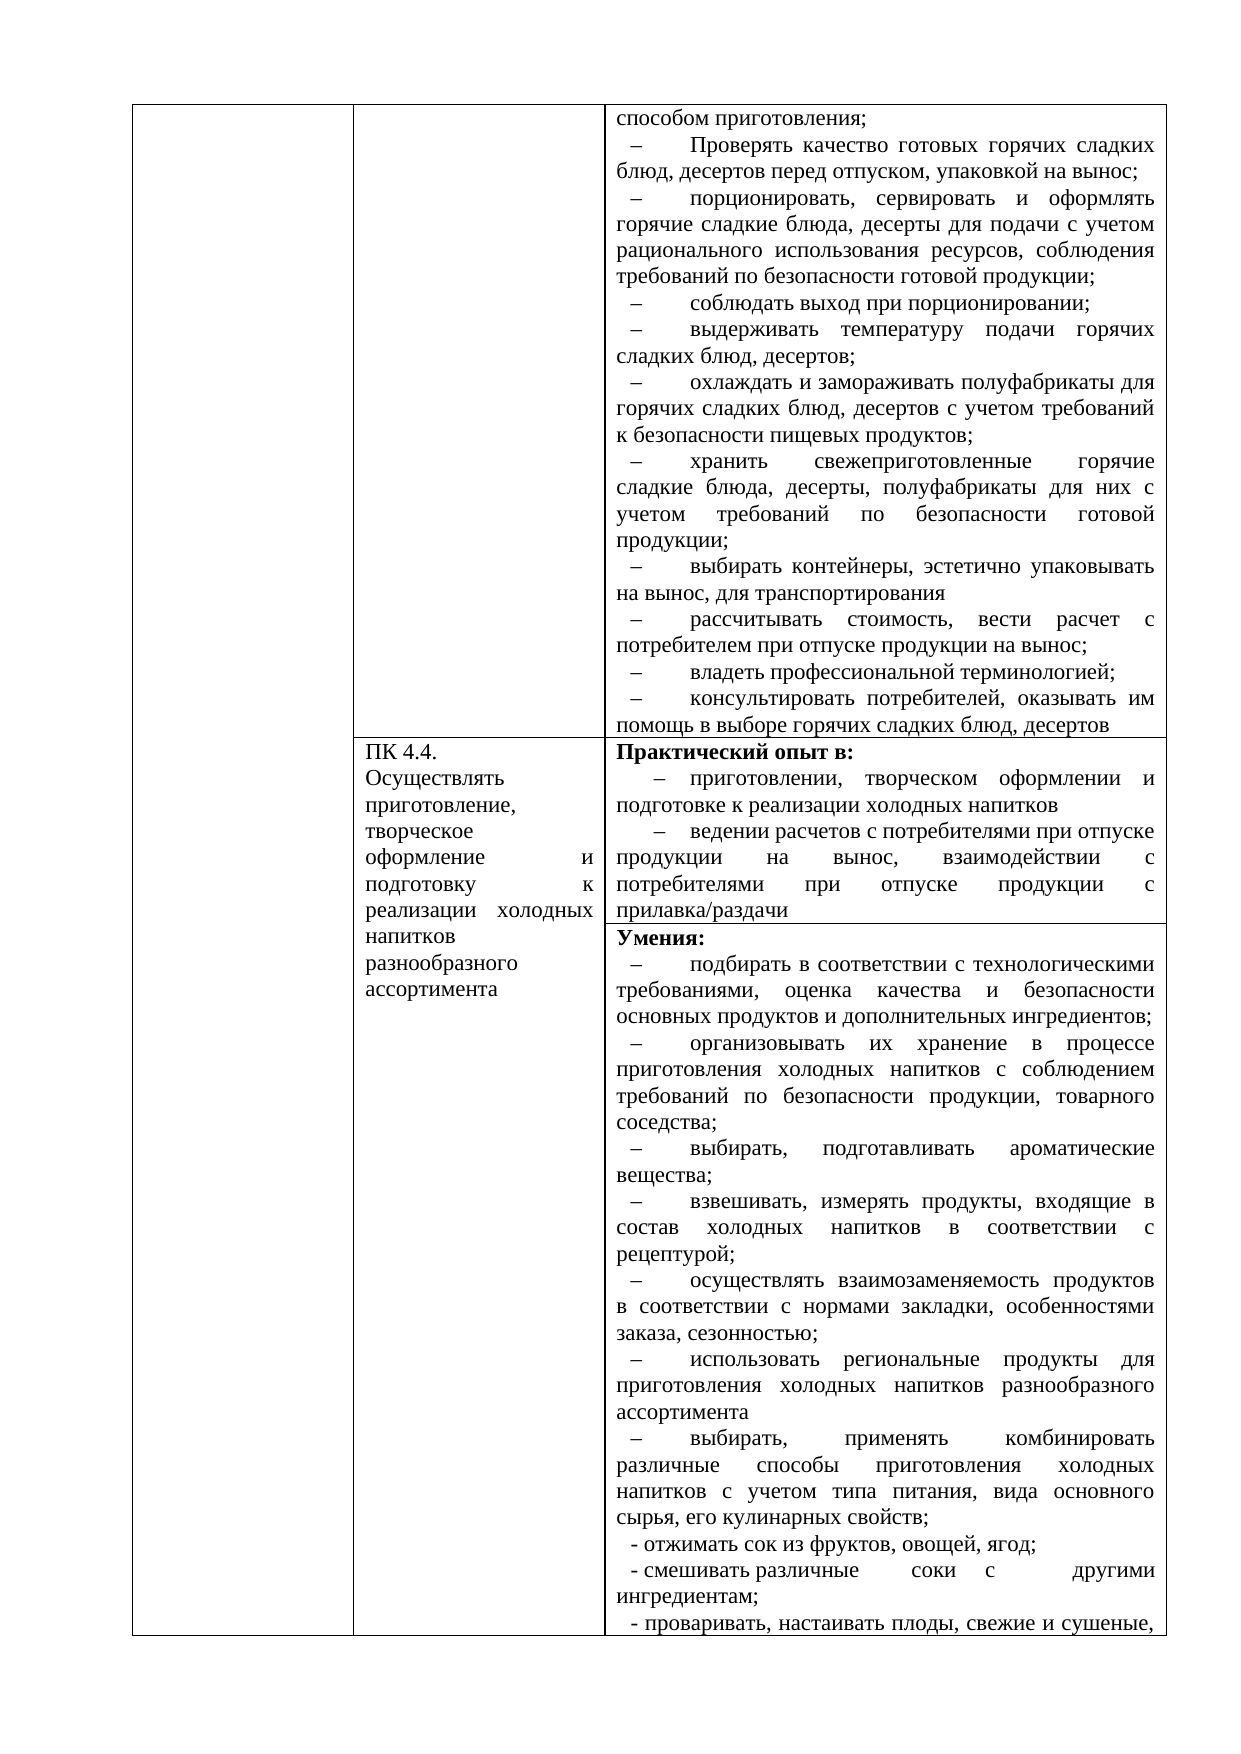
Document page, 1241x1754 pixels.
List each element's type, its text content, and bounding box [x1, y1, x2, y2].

table_cell Практический опыт в: приготовлении, творческом оформлении и подготовке к реализации холодных напитков ведении расчетов с потребителями при отпуске продукции на вынос, взаимодействии с потребителями при отпуске продукции с прилавка/раздачи [606, 738, 1166, 922]
table_cell ПК 4.4. Осуществлять приготовление, творческое оформление и подготовку к реализации холодных напитков разнообразного ассортимента [354, 738, 604, 1635]
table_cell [606, 105, 1166, 737]
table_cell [606, 924, 1166, 1635]
